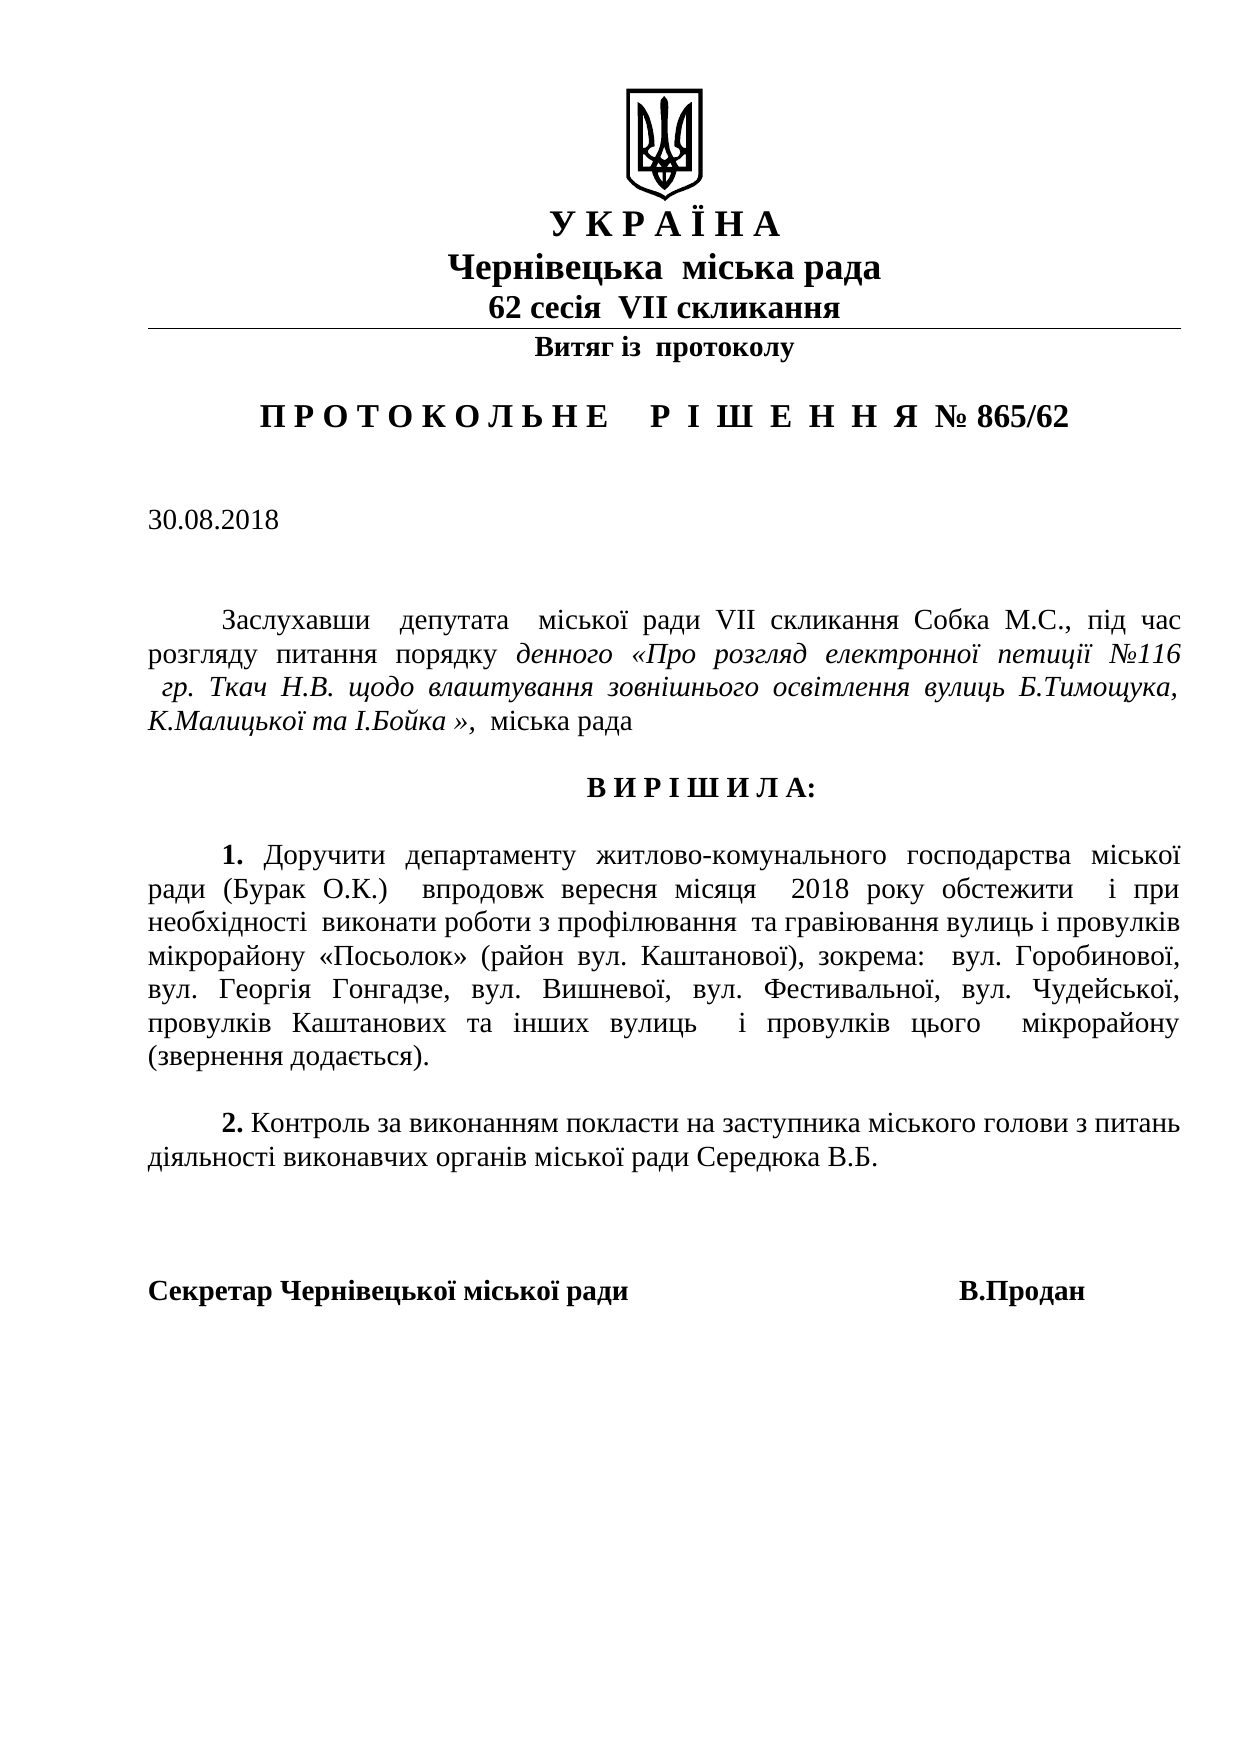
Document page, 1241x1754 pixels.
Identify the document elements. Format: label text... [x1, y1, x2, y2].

text Секретар Чернівецької міської ради В.Продан [148, 1273, 1181, 1307]
text 30.08.2018 [148, 502, 1181, 535]
text 62 сесія VIІ скликання [148, 287, 1181, 328]
text У К Р А Ї Н А [148, 201, 1181, 244]
text 1. Доручити департаменту житлово-комунального господарства міської ради (Бурак О.К.) впродовж вересня місяця 2018 року обстежити і при необхідності виконати роботи з профілювання та гравіювання вулиць і провулків мікрорайону «Посьолок» (район вул. Каштанової), зокрема: вул. Горобинової, вул. Георгія Гонгадзе, вул. Вишневої, вул. Фестивальної, вул. Чудейської, провулків Каштанових та інших вулиць і провулків цього мікрорайону (звернення додається). [148, 837, 1181, 1072]
text Витяг із протоколу [148, 329, 1181, 363]
text В И Р І Ш И Л А: [148, 770, 1181, 804]
text Чернівецька міська рада [148, 244, 1181, 287]
subtitle П Р О Т О К О Л Ь Н Е Р І Ш Е Н Н Я № 865/62 [148, 396, 1181, 435]
text 2. Контроль за виконанням покласти на заступника міського голови з питань діяльності виконавчих органів міської ради Середюка В.Б. [148, 1106, 1181, 1173]
text Заслухавши депутата міської ради VІІ скликання Собка М.С., під час розгляду питання порядку денного «Про розгляд електронної петиції №116 гр. Ткач Н.В. щодо влаштування зовнішнього освітлення вулиць Б.Тимощука, К.Малицької та І.Бойка », міська рада [148, 602, 1181, 737]
